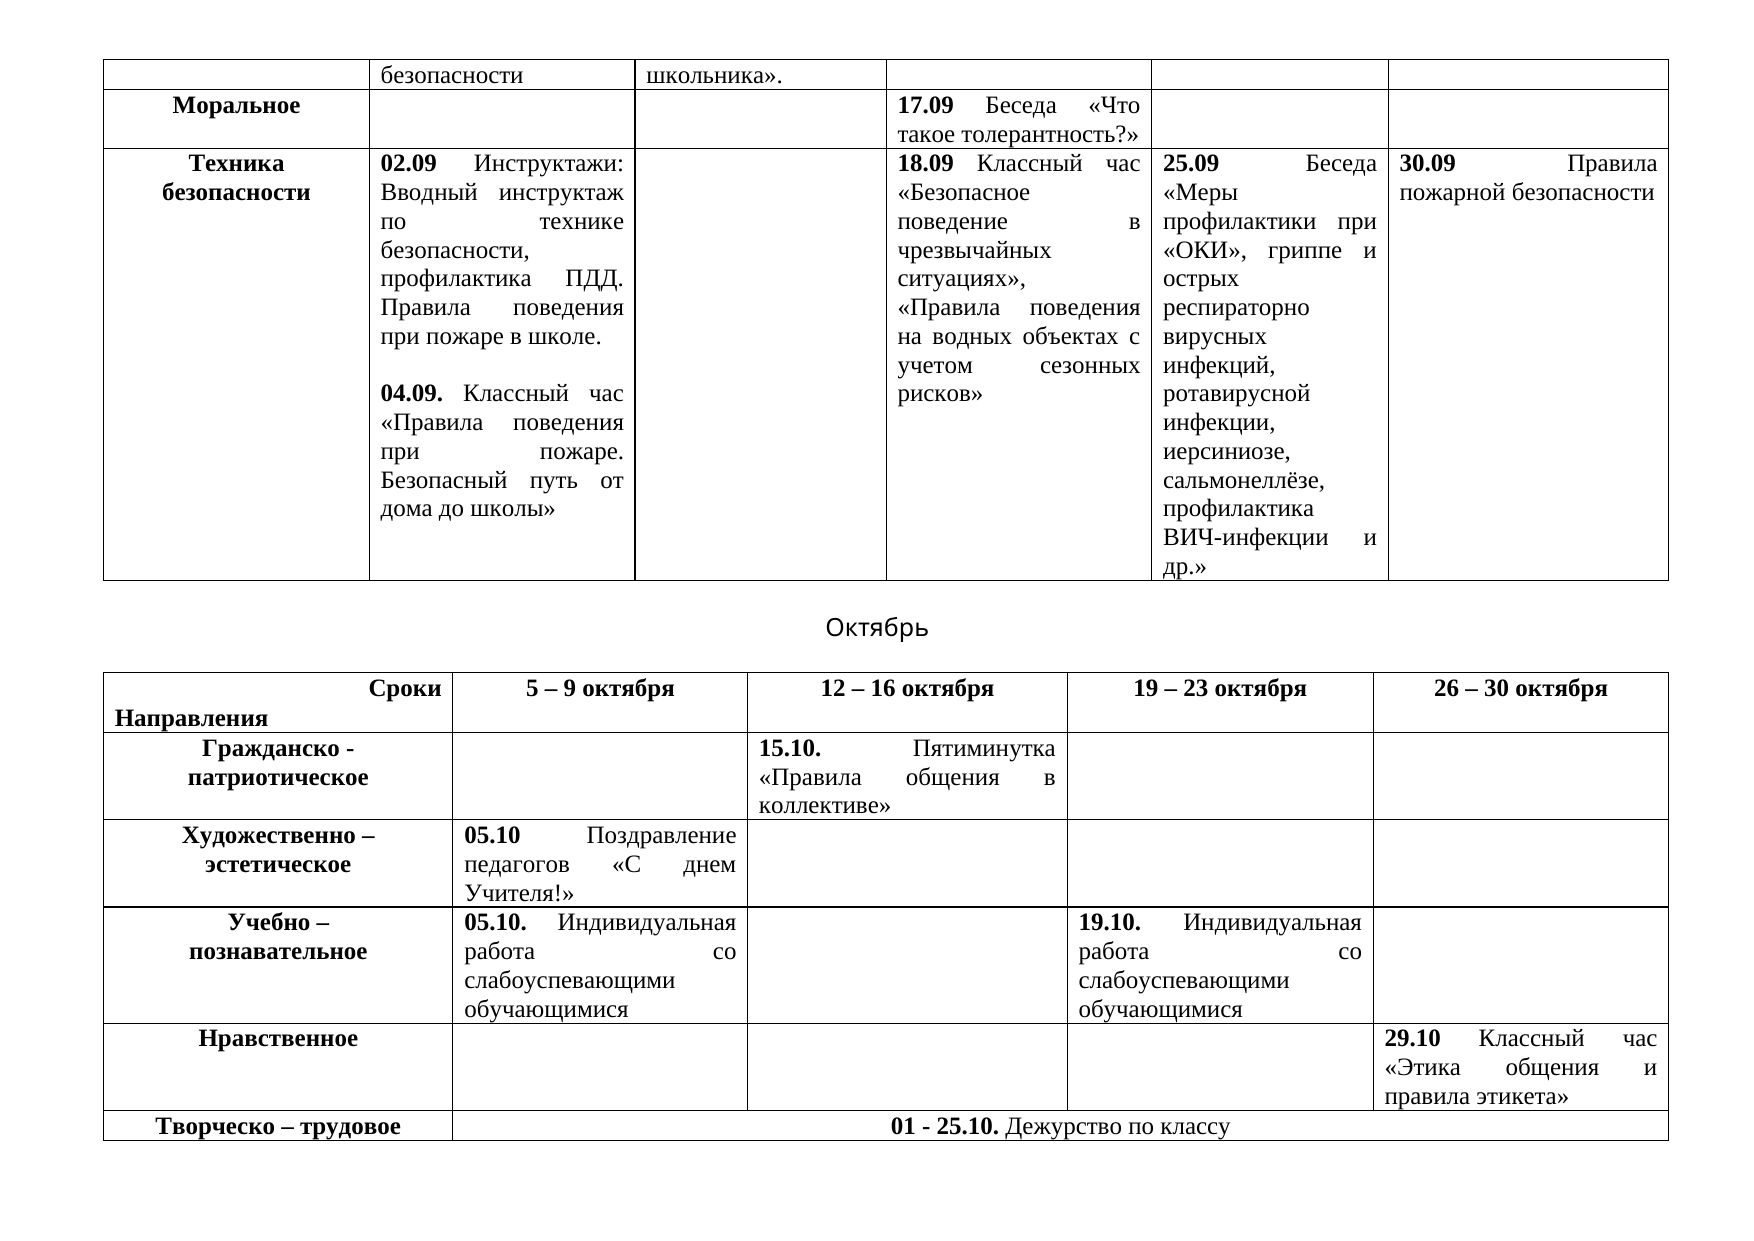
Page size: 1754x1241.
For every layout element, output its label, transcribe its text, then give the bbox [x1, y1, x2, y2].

table_cell [453, 1024, 747, 1110]
table_header Сроки [104, 673, 452, 702]
table_cell Техника безопасности [104, 149, 369, 580]
table_cell [748, 1024, 1067, 1110]
table_cell 18.09 Классный час «Безопасное поведение в чрезвычайных ситуациях», «Правила поведения на водных объектах с учетом сезонных рисков» [887, 149, 1151, 580]
table_cell Гражданско - патриотическое [104, 733, 452, 819]
table_cell [1152, 90, 1388, 147]
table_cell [104, 1111, 452, 1139]
table_cell [1068, 733, 1373, 819]
table_cell [1374, 908, 1668, 1022]
table_header 19 – 23 октября [1068, 673, 1373, 732]
table_cell [1374, 733, 1668, 819]
table_cell [636, 90, 886, 147]
table_cell [1389, 60, 1668, 89]
table_cell [1374, 820, 1668, 906]
table_cell [748, 908, 1067, 1022]
table_cell 05.10. Индивидуальная работа со слабоуспевающими обучающимися [453, 908, 747, 1022]
table_header 26 – 30 октября [1374, 673, 1668, 732]
table_cell [748, 820, 1067, 906]
table_cell Моральное [104, 90, 369, 147]
table_cell Нравственное [104, 1024, 452, 1110]
table_cell [1152, 60, 1388, 89]
table_cell Направления [104, 702, 452, 732]
table_cell Художественно – эстетическое [104, 820, 452, 906]
table_cell 05.10 Поздравление педагогов «С днем Учителя!» [453, 820, 747, 906]
table_cell [370, 90, 634, 147]
table_header 12 – 16 октября [748, 673, 1067, 732]
table_cell Учебно – познавательное [104, 908, 452, 1022]
table_cell 25.09 Беседа «Меры профилактики при «ОКИ», гриппе и острых респираторно вирусных инфекций, ротавирусной инфекции, иерсиниозе, сальмонеллёзе, профилактика ВИЧ-инфекции и др.» [1152, 149, 1388, 580]
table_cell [370, 60, 634, 89]
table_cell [453, 1111, 1668, 1139]
table_cell [1068, 820, 1373, 906]
table_cell [636, 149, 886, 580]
table_cell [453, 733, 747, 819]
table_cell [887, 60, 1151, 89]
table_cell [1068, 1024, 1373, 1110]
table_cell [636, 60, 886, 89]
table_cell 29.10 Классный час «Этика общения и правила этикета» [1374, 1024, 1668, 1110]
table_cell 15.10. Пятиминутка «Правила общения в коллективе» [748, 733, 1067, 819]
table_cell 19.10. Индивидуальная работа со слабоуспевающими обучающимися [1068, 908, 1373, 1022]
table_cell 02.09 Инструктажи: Вводный инструктаж по технике безопасности, профилактика ПДД. Правила поведения при пожаре в школе. 04.09. Классный час «Правила поведения при пожаре. Безопасный путь от дома до школы» [370, 149, 634, 580]
table_header 5 – 9 октября [453, 673, 747, 732]
table_cell 30.09 Правила пожарной безопасности [1389, 149, 1668, 580]
table_cell 17.09 Беседа «Что такое толерантность?» [887, 90, 1151, 147]
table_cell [104, 60, 369, 89]
table_cell [1389, 90, 1668, 147]
text Октябрь [118, 609, 1636, 643]
